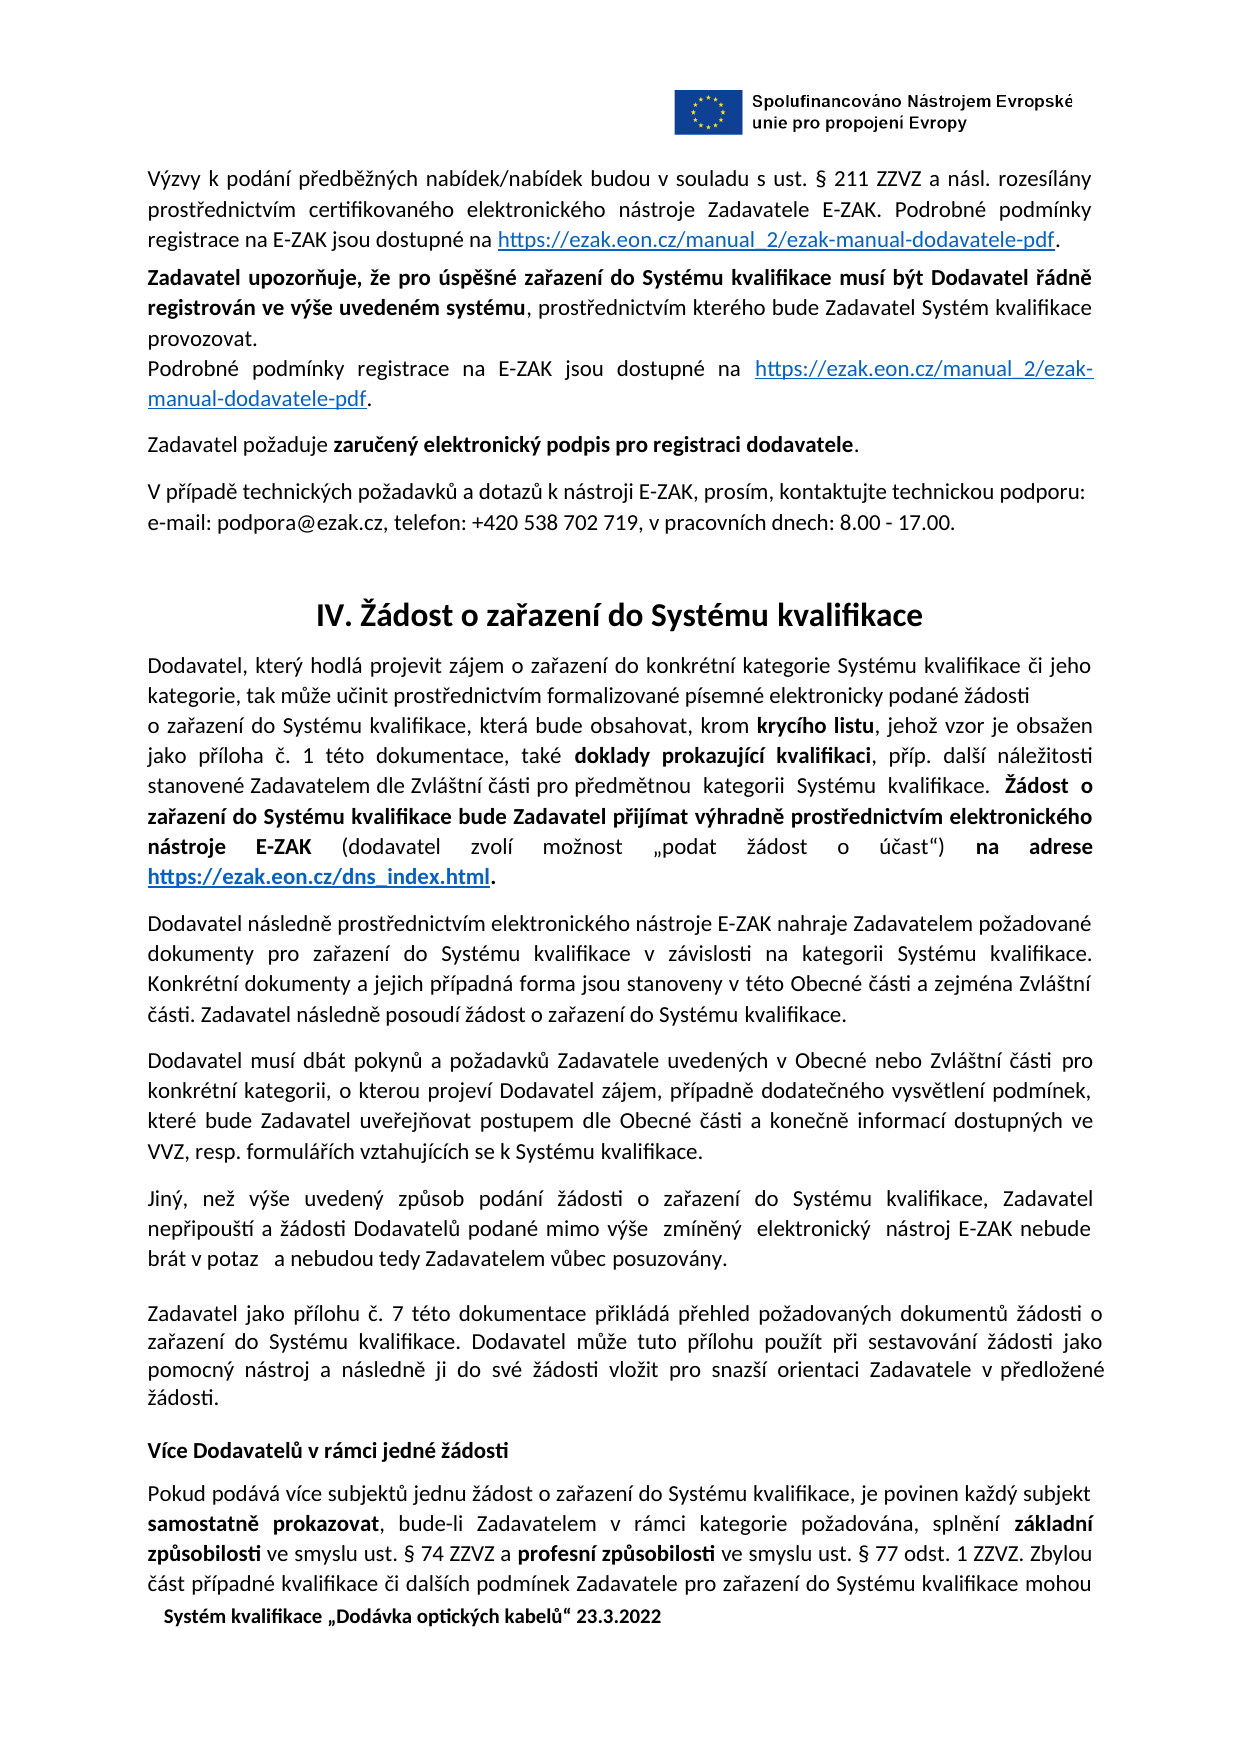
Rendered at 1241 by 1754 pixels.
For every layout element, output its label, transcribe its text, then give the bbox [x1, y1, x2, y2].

text o zařazení do Systému kvalifikace, která bude obsahovat, krom krycího listu, jehož vzor je obsažen jako příloha č. 1 této dokumentace, také doklady prokazující kvalifikaci, příp. další náležitosti stanovené Zadavatelem dle Zvláštní části pro předmětnou kategorii Systému kvalifikace. Žádost o zařazení do Systému kvalifikace bude Zadavatel přijímat výhradně prostřednictvím elektronického nástroje E-ZAK (dodavatel zvolí možnost „podat žádost o účast“) na adrese https://ezak.eon.cz/dns_index.html. [147, 711, 1093, 890]
subtitle Více Dodavatelů v rámci jedné žádosti [147, 1436, 1105, 1464]
text Zadavatel jako přílohu č. 7 této dokumentace přikládá přehled požadovaných dokumentů žádosti o zařazení do Systému kvalifikace. Dodavatel může tuto přílohu použít při sestavování žádosti jako pomocný nástroj a následně ji do své žádosti vložit pro snazší orientaci Zadavatele v předložené žádosti. [147, 1299, 1105, 1411]
text Dodavatel musí dbát pokynů a požadavků Zadavatele uvedených v Obecné nebo Zvláštní části pro konkrétní kategorii, o kterou projeví Dodavatel zájem, případně dodatečného vysvětlení podmínek, které bude Zadavatel uveřejňovat postupem dle Obecné části a konečně informací dostupných ve VVZ, resp. formulářích vztahujících se k Systému kvalifikace. [147, 1046, 1093, 1165]
text Podrobné podmínky registrace na E-ZAK jsou dostupné na https://ezak.eon.cz/manual_2/ezak- manual-dodavatele-pdf. [147, 354, 1093, 412]
text Zadavatel požaduje zaručený elektronický podpis pro registraci dodavatele. [147, 431, 1105, 458]
subtitle Žádost o zařazení do Systému kvalifikace [316, 594, 1105, 635]
picture [674, 90, 1073, 135]
text Dodavatel následně prostřednictvím elektronického nástroje E-ZAK nahraje Zadavatelem požadované dokumenty pro zařazení do Systému kvalifikace v závislosti na kategorii Systému kvalifikace. Konkrétní dokumenty a jejich případná forma jsou stanoveny v této Obecné části a zejména Zvláštní části. Zadavatel následně posoudí žádost o zařazení do Systému kvalifikace. [147, 909, 1093, 1028]
text V případě technických požadavků a dotazů k nástroji E-ZAK, prosím, kontaktujte technickou podporu: [147, 477, 1105, 505]
text Dodavatel, který hodlá projevit zájem o zařazení do konkrétní kategorie Systému kvalifikace či jeho kategorie, tak může učinit prostřednictvím formalizované písemné elektronicky podané žádosti [147, 651, 1093, 709]
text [147, 164, 1093, 253]
text Zadavatel upozorňuje, že pro úspěšné zařazení do Systému kvalifikace musí být Dodavatel řádně registrován ve výše uvedeném systému, prostřednictvím kterého bude Zadavatel Systém kvalifikace provozovat. [147, 263, 1093, 352]
text Jiný, než výše uvedený způsob podání žádosti o zařazení do Systému kvalifikace, Zadavatel nepřipouští a žádosti Dodavatelů podané mimo výše zmíněný elektronický nástroj E-ZAK nebude brát v potaz a nebudou tedy Zadavatelem vůbec posuzovány. [147, 1184, 1093, 1272]
text e-mail: podpora@ezak.cz, telefon: +420 538 702 719, v pracovních dnech: 8.00 - 17.00. [147, 508, 1105, 536]
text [147, 1479, 1093, 1597]
